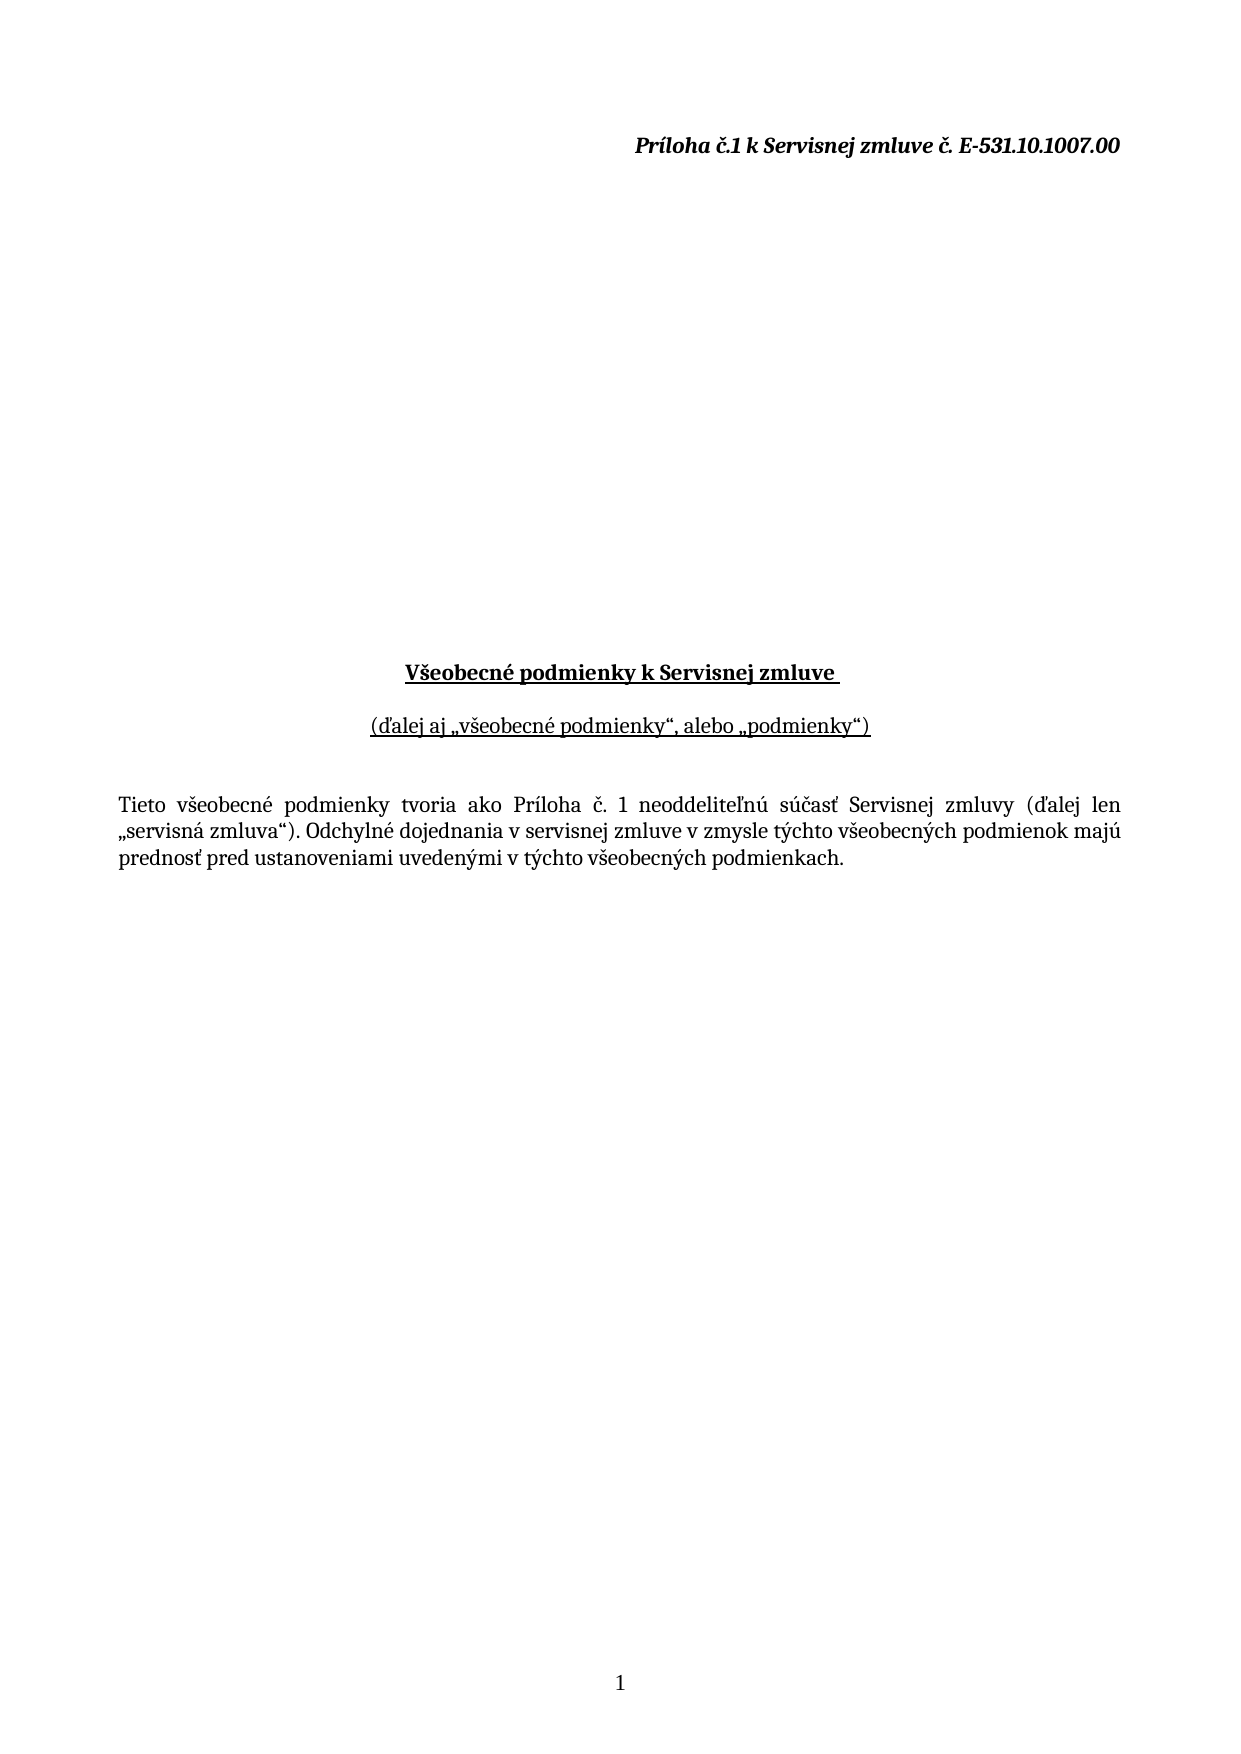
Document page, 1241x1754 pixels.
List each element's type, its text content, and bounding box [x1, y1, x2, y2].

text Tieto všeobecné podmienky tvoria ako Príloha č. 1 neoddeliteľnú súčasť Servisnej zmluvy (ďalej len „servisná zmluva“). Odchylné dojednania v servisnej zmluve v zmysle týchto všeobecných podmienok majú prednosť pred ustanoveniami uvedenými v týchto všeobecných podmienkach. [118, 792, 1122, 871]
text (ďalej aj „všeobecné podmienky“, alebo „podmienky“) [118, 713, 1122, 739]
text Príloha č.1 k Servisnej zmluve č. E-531.10.1007.00 [118, 133, 1122, 159]
text Všeobecné podmienky k Servisnej zmluve [118, 660, 1122, 686]
